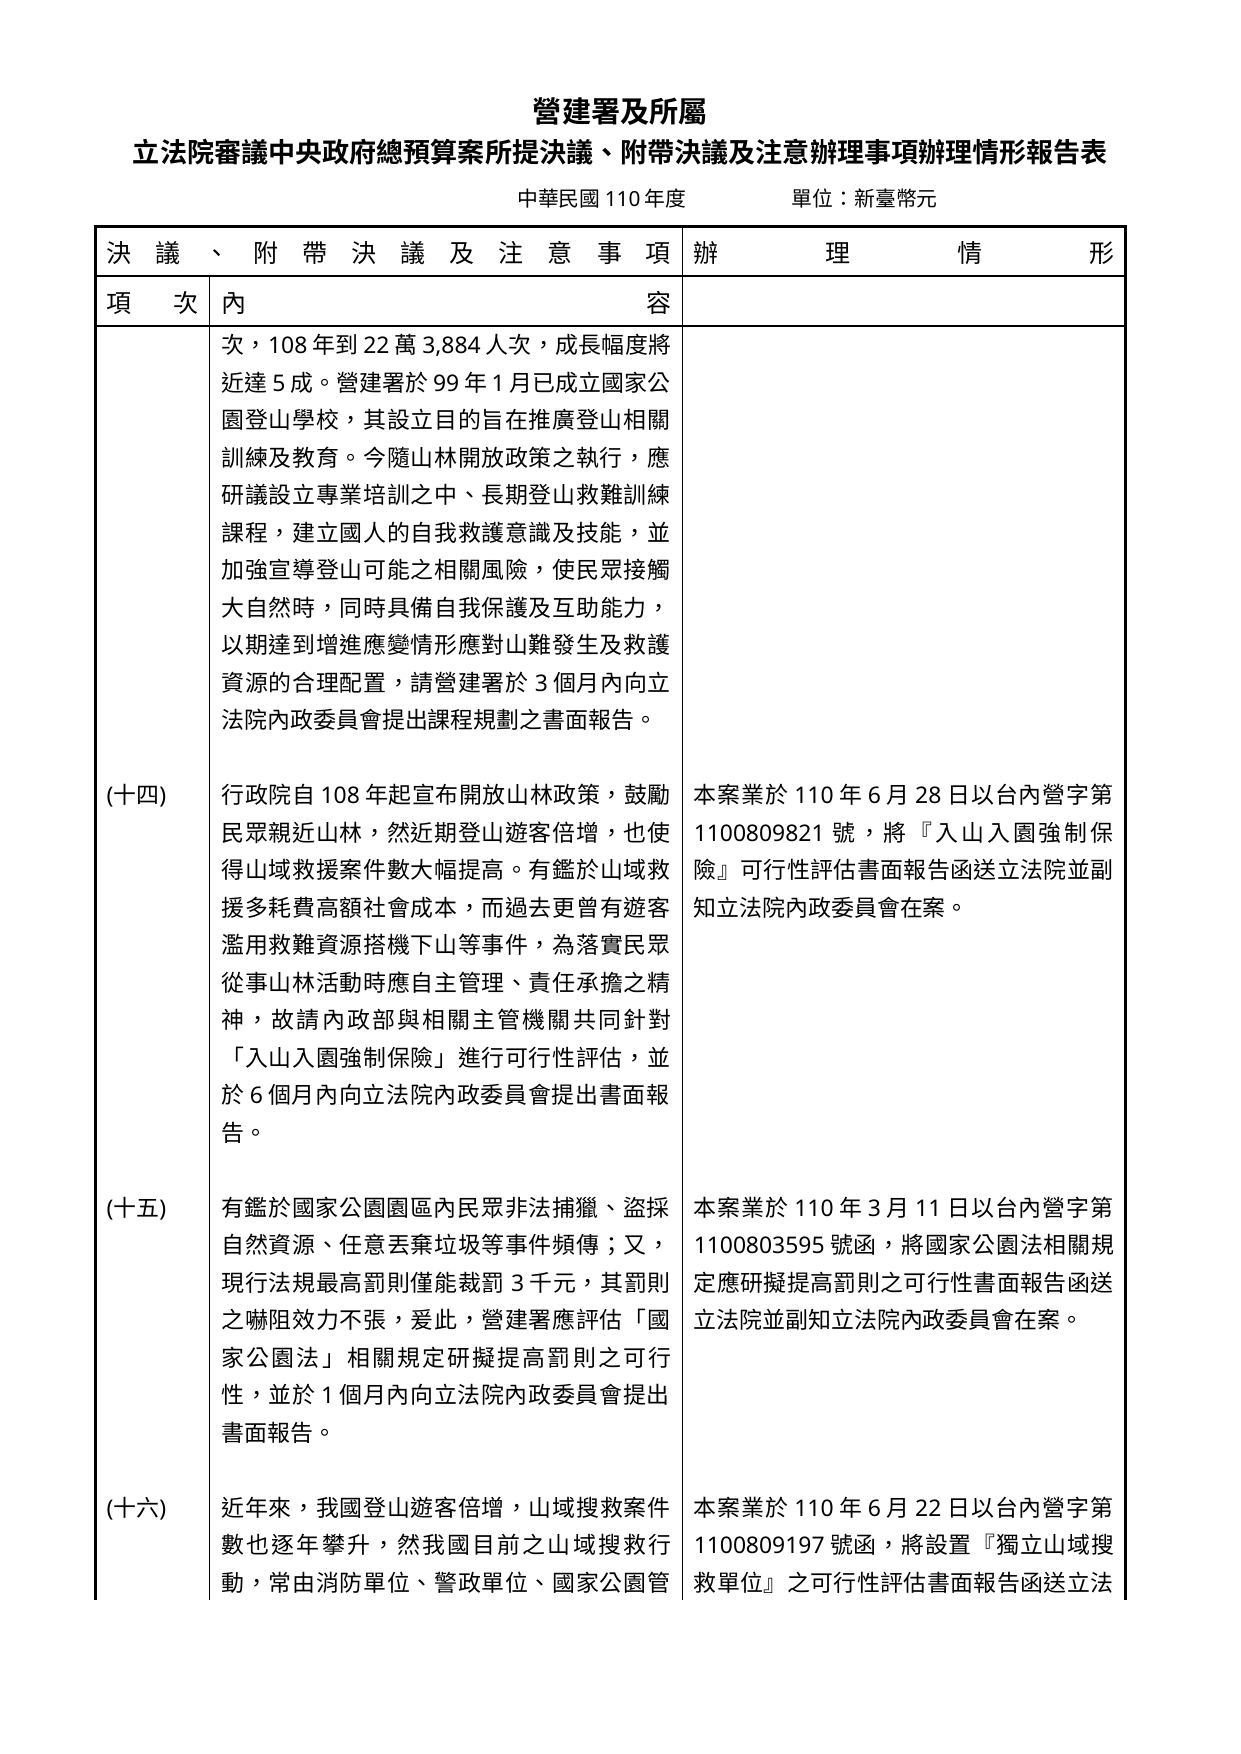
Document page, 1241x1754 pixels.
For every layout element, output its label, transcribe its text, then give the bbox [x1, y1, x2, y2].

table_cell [683, 1488, 1124, 1600]
table_cell 本案業於110年3月11日以台內營字第1100803595號函，將國家公園法相關規定應研擬提高罰則之可行性書面報告函送立法院並副知立法院內政委員會在案。 [683, 1188, 1124, 1488]
table_cell 有鑑於國家公園園區內民眾非法捕獵、盜採自然資源、任意丟棄垃圾等事件頻傳；又，現行法規最高罰則僅能裁罰3千元，其罰則之嚇阻效力不張，爰此，營建署應評估「國家公園法」相關規定研擬提高罰則之可行性，並於1個月內向立法院內政委員會提出書面報告。 [210, 1188, 682, 1488]
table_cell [210, 327, 682, 775]
table_cell [97, 1488, 209, 1600]
table_cell 內容 [210, 277, 682, 325]
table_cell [683, 327, 1124, 775]
table_cell [97, 775, 209, 1188]
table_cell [210, 1488, 682, 1600]
table_cell 本案業於110年6月28日以台內營字第1100809821號，將『入山入園強制保險』可行性評估書面報告函送立法院並副知立法院內政委員會在案。 [683, 775, 1124, 1188]
table_cell [97, 1188, 209, 1488]
table_header 辦理情形 [683, 228, 1124, 275]
table_cell 行政院自108年起宣布開放山林政策，鼓勵民眾親近山林，然近期登山遊客倍增，也使得山域救援案件數大幅提高。有鑑於山域救援多耗費高額社會成本，而過去更曾有遊客濫用救難資源搭機下山等事件，為落實民眾從事山林活動時應自主管理、責任承擔之精神，故請內政部與相關主管機關共同針對「入山入園強制保險」進行可行性評估，並於6個月內向立法院內政委員會提出書面報告。 [210, 775, 682, 1188]
table_cell 項次 [97, 277, 209, 325]
table_cell [683, 277, 1124, 325]
table_cell [97, 327, 209, 775]
table_header 決議、附帶決議及注意事項 [97, 228, 682, 275]
